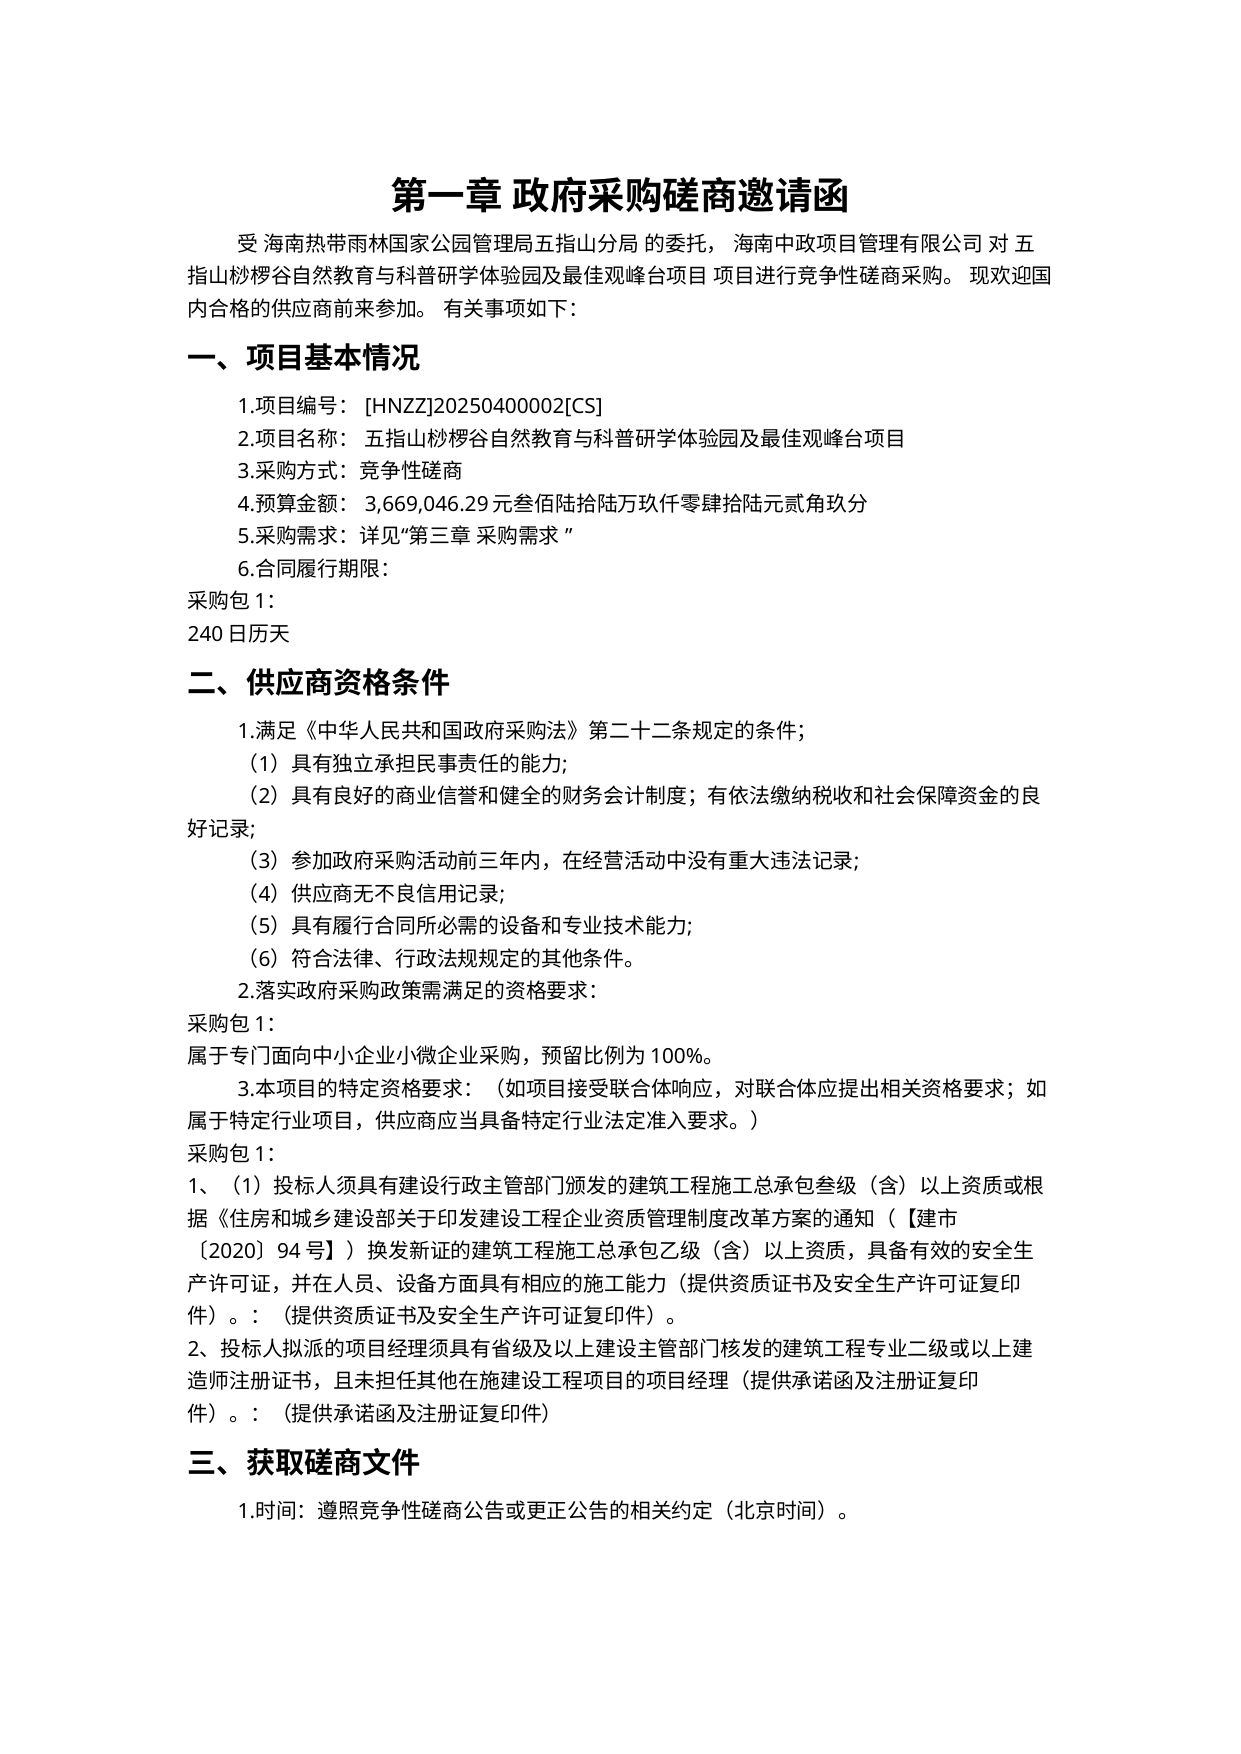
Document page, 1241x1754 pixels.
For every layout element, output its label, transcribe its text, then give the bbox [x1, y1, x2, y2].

text 2.落实政府采购政策需满足的资格要求： [187, 974, 1053, 1007]
text （2）具有良好的商业信誉和健全的财务会计制度；有依法缴纳税收和社会保障资金的良好记录; [187, 779, 1053, 844]
text 6.合同履行期限： [187, 552, 1053, 584]
text 1.项目编号： [HNZZ]20250400002[CS] [187, 389, 1053, 422]
text 1、（1）投标人须具有建设行政主管部门颁发的建筑工程施工总承包叁级（含）以上资质或根据《住房和城乡建设部关于印发建设工程企业资质管理制度改革方案的通知（【建市〔2020〕94号】）换发新证的建筑工程施工总承包乙级（含）以上资质，具备有效的安全生产许可证，并在人员、设备方面具有相应的施工能力（提供资质证书及安全生产许可证复印件）。：（提供资质证书及安全生产许可证复印件）。 [187, 1169, 1053, 1332]
text （3）参加政府采购活动前三年内，在经营活动中没有重大违法记录; [187, 844, 1053, 877]
text （4）供应商无不良信用记录; [187, 877, 1053, 909]
text 2、投标人拟派的项目经理须具有省级及以上建设主管部门核发的建筑工程专业二级或以上建造师注册证书，且未担任其他在施建设工程项目的项目经理（提供承诺函及注册证复印件）。：（提供承诺函及注册证复印件） [187, 1332, 1053, 1429]
text 240日历天 [187, 617, 1053, 649]
text 二、供应商资格条件 [187, 649, 1053, 714]
text 4.预算金额： 3,669,046.29元叁佰陆拾陆万玖仟零肆拾陆元贰角玖分 [187, 487, 1053, 519]
text 1.时间：遵照竞争性磋商公告或更正公告的相关约定（北京时间）。 [187, 1494, 1053, 1527]
text 一、项目基本情况 [187, 324, 1053, 389]
text 三、获取磋商文件 [187, 1429, 1053, 1494]
text （5）具有履行合同所必需的设备和专业技术能力; [187, 909, 1053, 942]
text 5.采购需求：详见“第三章 采购需求 ” [187, 519, 1053, 552]
text 2.项目名称： 五指山桫椤谷自然教育与科普研学体验园及最佳观峰台项目 [187, 422, 1053, 454]
text 3.采购方式：竞争性磋商 [187, 454, 1053, 487]
text 第一章 政府采购磋商邀请函 [187, 162, 1053, 227]
text 1.满足《中华人民共和国政府采购法》第二十二条规定的条件； [187, 714, 1053, 747]
text 采购包1： [187, 1007, 1053, 1039]
text 3.本项目的特定资格要求：（如项目接受联合体响应，对联合体应提出相关资格要求；如属于特定行业项目，供应商应当具备特定行业法定准入要求。） [187, 1072, 1053, 1137]
text 采购包1： [187, 584, 1053, 617]
text 采购包1： [187, 1137, 1053, 1169]
text 受 海南热带雨林国家公园管理局五指山分局 的委托， 海南中政项目管理有限公司 对 五指山桫椤谷自然教育与科普研学体验园及最佳观峰台项目 项目进行竞争性磋商采购。 现欢迎国内合格的供应商前来参加。 有关事项如下： [187, 227, 1053, 324]
text （1）具有独立承担民事责任的能力; [187, 747, 1053, 779]
text 属于专门面向中小企业小微企业采购，预留比例为100%。 [187, 1039, 1053, 1072]
text （6）符合法律、行政法规规定的其他条件。 [187, 942, 1053, 974]
